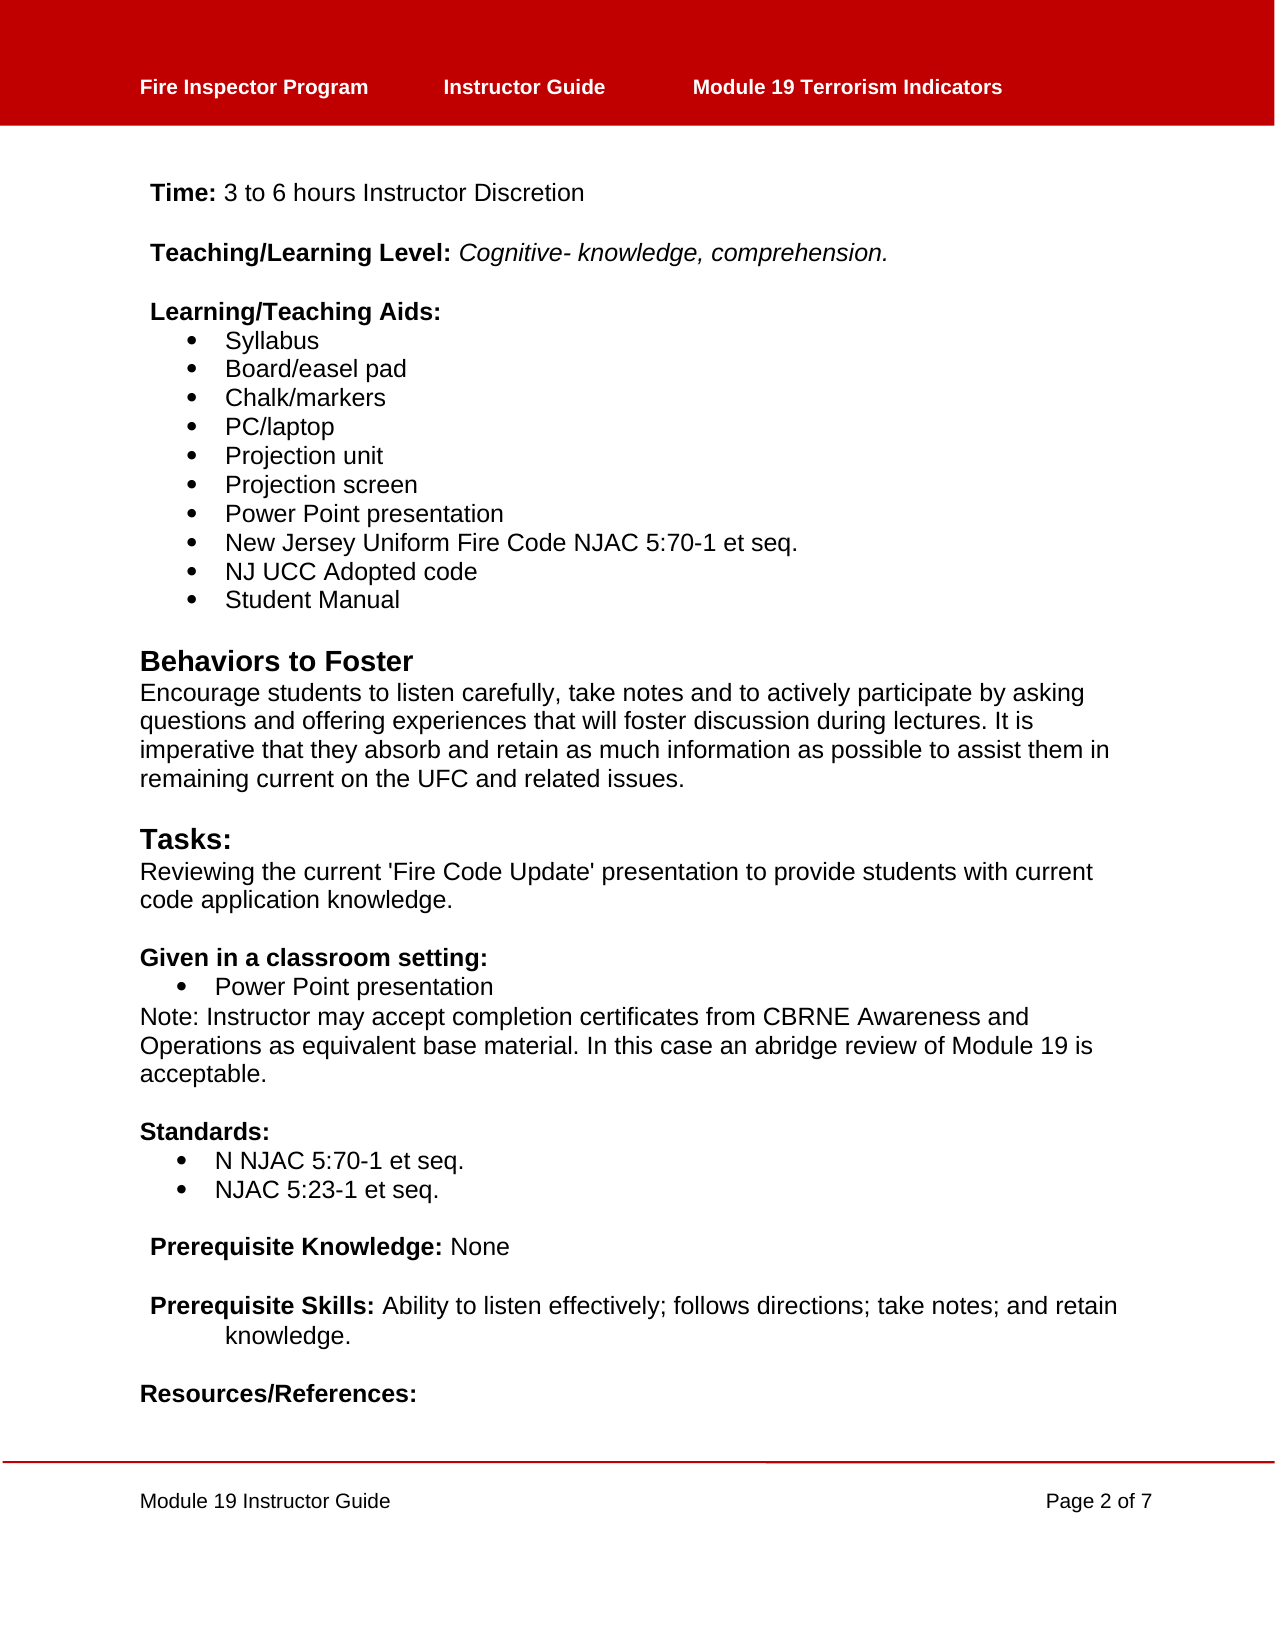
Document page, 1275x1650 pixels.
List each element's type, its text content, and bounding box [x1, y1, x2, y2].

list Power Point presentation [177, 972, 1137, 1001]
subtitle Resources/References: [139, 1379, 1137, 1408]
text Tasks: [139, 822, 999, 856]
list Projection screen [187, 470, 1137, 499]
text Standards: [139, 1117, 1137, 1146]
list Student Manual [187, 585, 1137, 614]
list PC/laptop [187, 412, 1137, 441]
text Note: Instructor may accept completion certificates from CBRNE Awareness and Operations as equivalent base material. In this case an abridge review of Module 19 is acceptable. [139, 1002, 1137, 1088]
list Board/easel pad [187, 354, 1137, 383]
list New Jersey Uniform Fire Code NJAC 5:70-1 et seq. [187, 528, 1137, 556]
list N NJAC 5:70-1 et seq. [177, 1146, 1137, 1174]
subtitle Learning/Teaching Aids: [150, 297, 1137, 326]
text Given in a classroom setting: [139, 943, 1137, 972]
text Reviewing the current 'Fire Code Update' presentation to provide students with current code application knowledge. [139, 857, 1137, 914]
list Syllabus [187, 326, 1137, 354]
text Prerequisite Knowledge: None [150, 1232, 1137, 1260]
list NJ UCC Adopted code [187, 556, 1137, 585]
text Encourage students to listen carefully, take notes and to actively participate by asking questions and offering experiences that will foster discussion during lectures. It is imperative that they absorb and retain as much information as possible to assist them in remaining current on the UFC and related issues. [139, 678, 1137, 793]
text Time: 3 to 6 hours Instructor Discretion [150, 178, 983, 207]
list Chalk/markers [187, 383, 1137, 412]
list NJAC 5:23-1 et seq. [177, 1174, 1137, 1203]
text Teaching/Learning Level: Cognitive- knowledge, comprehension. [150, 237, 1137, 266]
text Prerequisite Skills: Ability to listen effectively; follows directions; take notes; and retain knowledge. [150, 1291, 1137, 1349]
text Behaviors to Foster [139, 644, 1137, 678]
list Projection unit [187, 441, 1137, 470]
list Power Point presentation [187, 499, 1137, 528]
